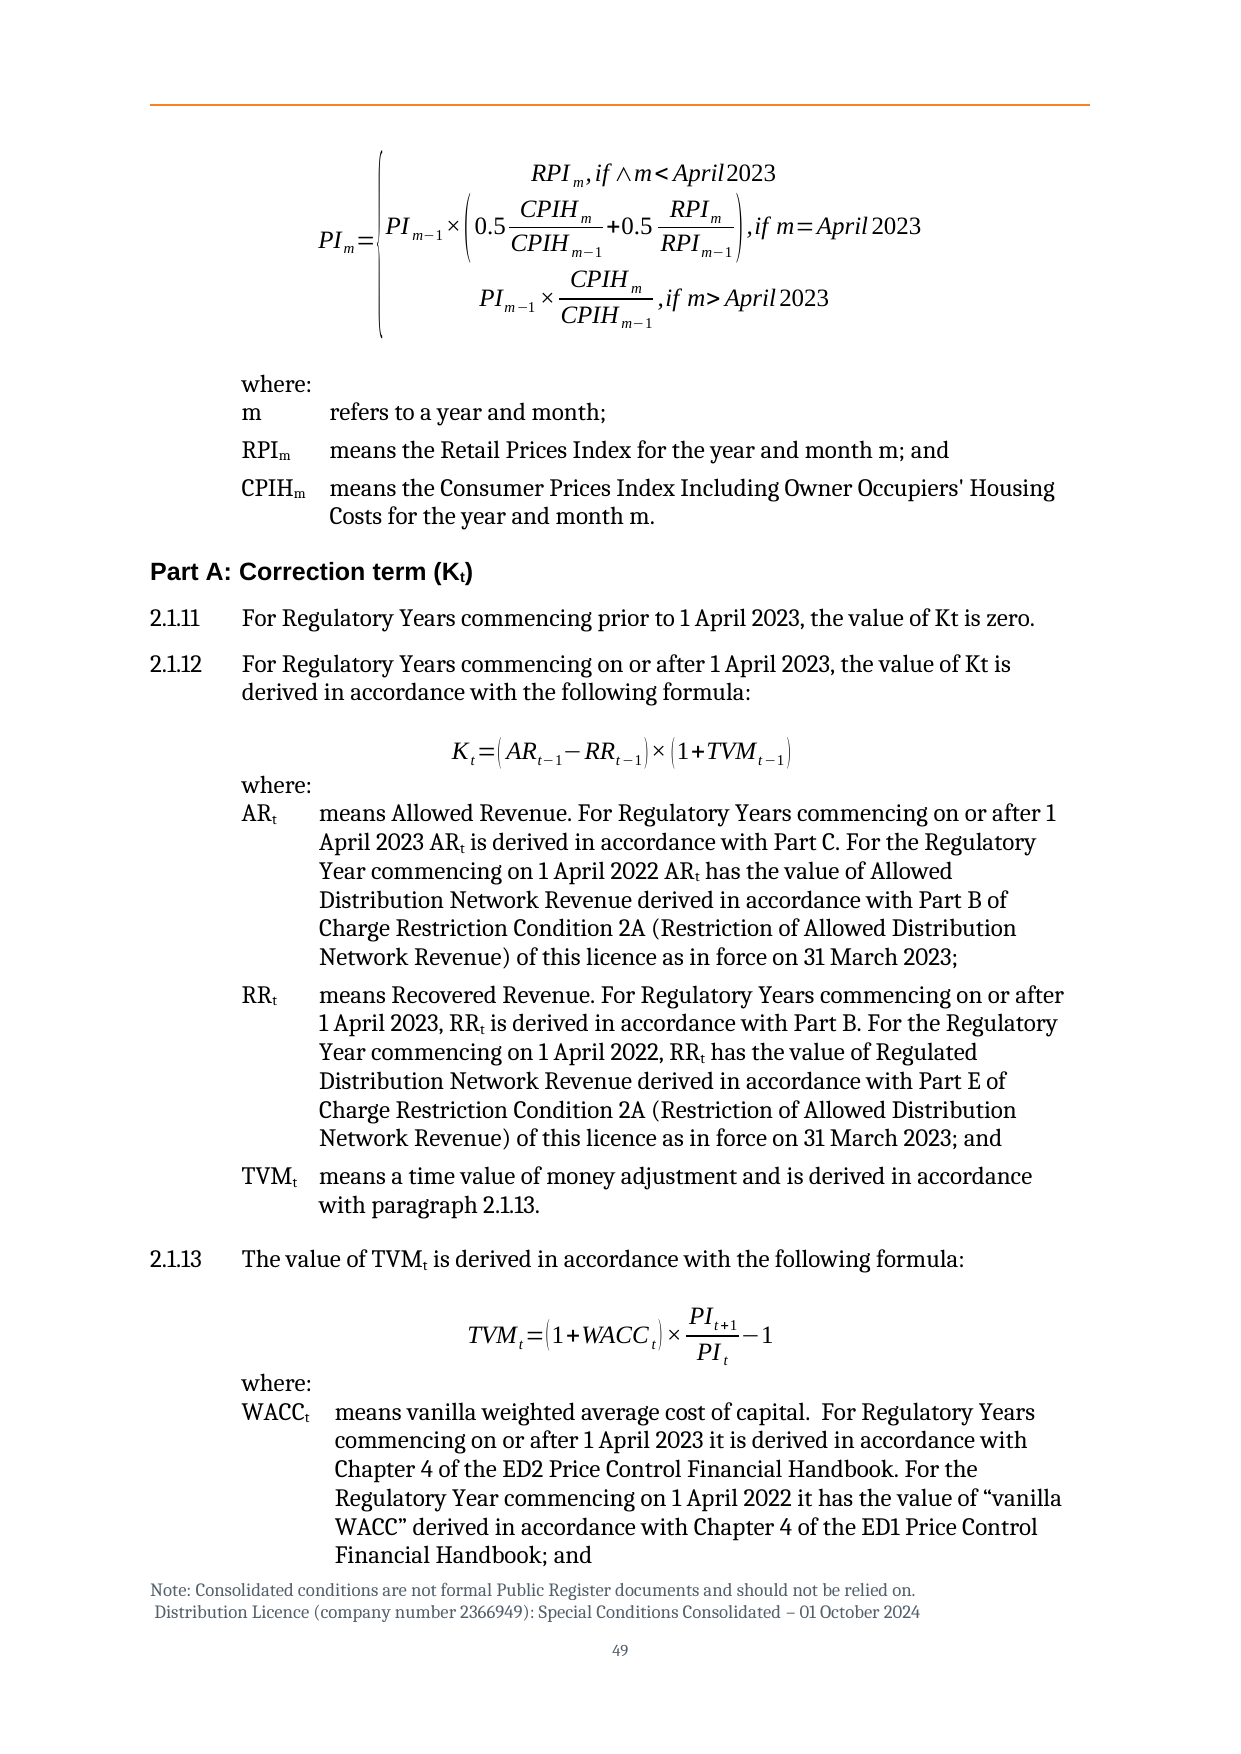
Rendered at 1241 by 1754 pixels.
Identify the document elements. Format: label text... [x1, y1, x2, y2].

text For Regulatory Years commencing on or after 1 April 2023, the value of Kt is derived in accordance with the following formula: [150, 649, 1090, 707]
text where: [242, 771, 1090, 799]
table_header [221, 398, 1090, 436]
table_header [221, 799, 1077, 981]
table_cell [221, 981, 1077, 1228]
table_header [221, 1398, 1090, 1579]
text For Regulatory Years commencing prior to 1 April 2023, the value of Kt is zero. [150, 604, 1090, 633]
text where: [242, 369, 1090, 398]
subtitle Correction term (Kt) [150, 556, 1090, 585]
text The value of TVMt is derived in accordance with the following formula: [150, 1245, 1090, 1274]
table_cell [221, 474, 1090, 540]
text where: [242, 1369, 1090, 1398]
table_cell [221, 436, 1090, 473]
